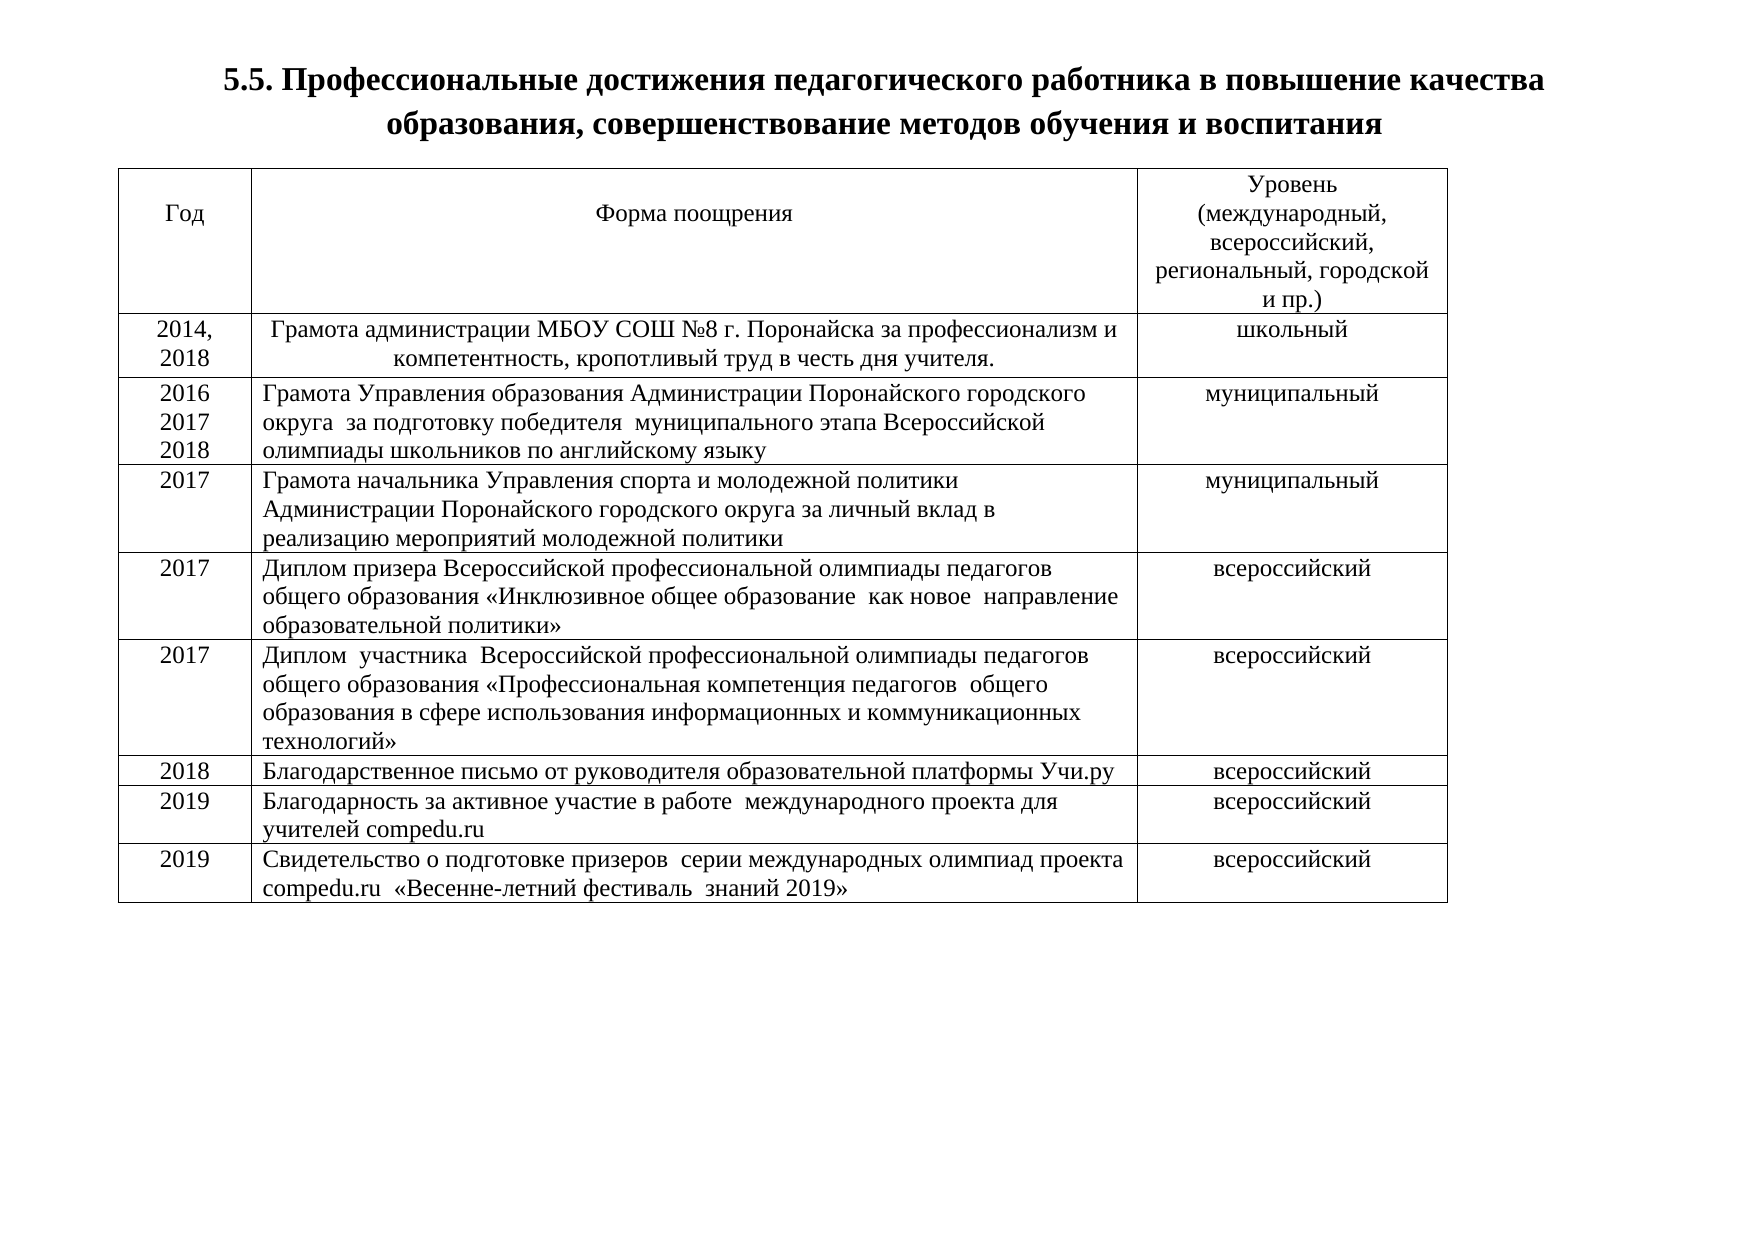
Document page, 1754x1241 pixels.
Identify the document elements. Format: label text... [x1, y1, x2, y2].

table_cell всероссийский [1138, 786, 1447, 843]
table_cell 2017 [119, 465, 251, 552]
table_cell Свидетельство о подготовке призеров серии международных олимпиад проекта compedu.ru «Весенне-летний фестиваль знаний 2019» [252, 844, 1137, 902]
table_cell муниципальный [1138, 378, 1447, 464]
table_cell Диплом призера Всероссийской профессиональной олимпиады педагогов общего образования «Инклюзивное общее образование как новое направление образовательной политики» [252, 553, 1137, 639]
table_cell 2018 [119, 756, 251, 785]
table_cell Грамота Управления образования Администрации Поронайского городского округа за подготовку победителя муниципального этапа Всероссийской олимпиады школьников по английскому языку [252, 378, 1137, 464]
table_cell Благодарность за активное участие в работе международного проекта для учителей compedu.ru [252, 786, 1137, 843]
table_cell 2019 [119, 844, 251, 902]
table_cell Грамота начальника Управления спорта и молодежной политики Администрации Поронайского городского округа за личный вклад в реализацию мероприятий молодежной политики [252, 465, 1137, 552]
table_cell Благодарственное письмо от руководителя образовательной платформы Учи.ру [252, 756, 1137, 785]
table_header Форма поощрения [252, 169, 1137, 313]
table_cell школьный [1138, 314, 1447, 377]
table_cell муниципальный [1138, 465, 1447, 552]
table_header Год [119, 169, 251, 313]
table_cell всероссийский [1138, 756, 1447, 785]
table_cell всероссийский [1138, 640, 1447, 755]
table_cell 2017 [119, 553, 251, 639]
table_cell 2019 [119, 786, 251, 843]
table_header Уровень (международный, всероссийский, региональный, городской и пр.) [1138, 169, 1447, 313]
text 5.5. Профессиональные достижения педагогического работника в повышение качества образования, совершенствование методов обучения и воспитания [133, 59, 1636, 142]
table_cell Диплом участника Всероссийской профессиональной олимпиады педагогов общего образования «Профессиональная компетенция педагогов общего образования в сфере использования информационных и коммуникационных технологий» [252, 640, 1137, 755]
table_cell 2017 [119, 640, 251, 755]
table_cell 2016 2017 2018 [119, 378, 251, 464]
table_cell 2014, 2018 [119, 314, 251, 377]
table_cell всероссийский [1138, 553, 1447, 639]
table_cell всероссийский [1138, 844, 1447, 902]
table_cell Грамота администрации МБОУ СОШ №8 г. Поронайска за профессионализм и компетентность, кропотливый труд в честь дня учителя. [252, 314, 1137, 377]
